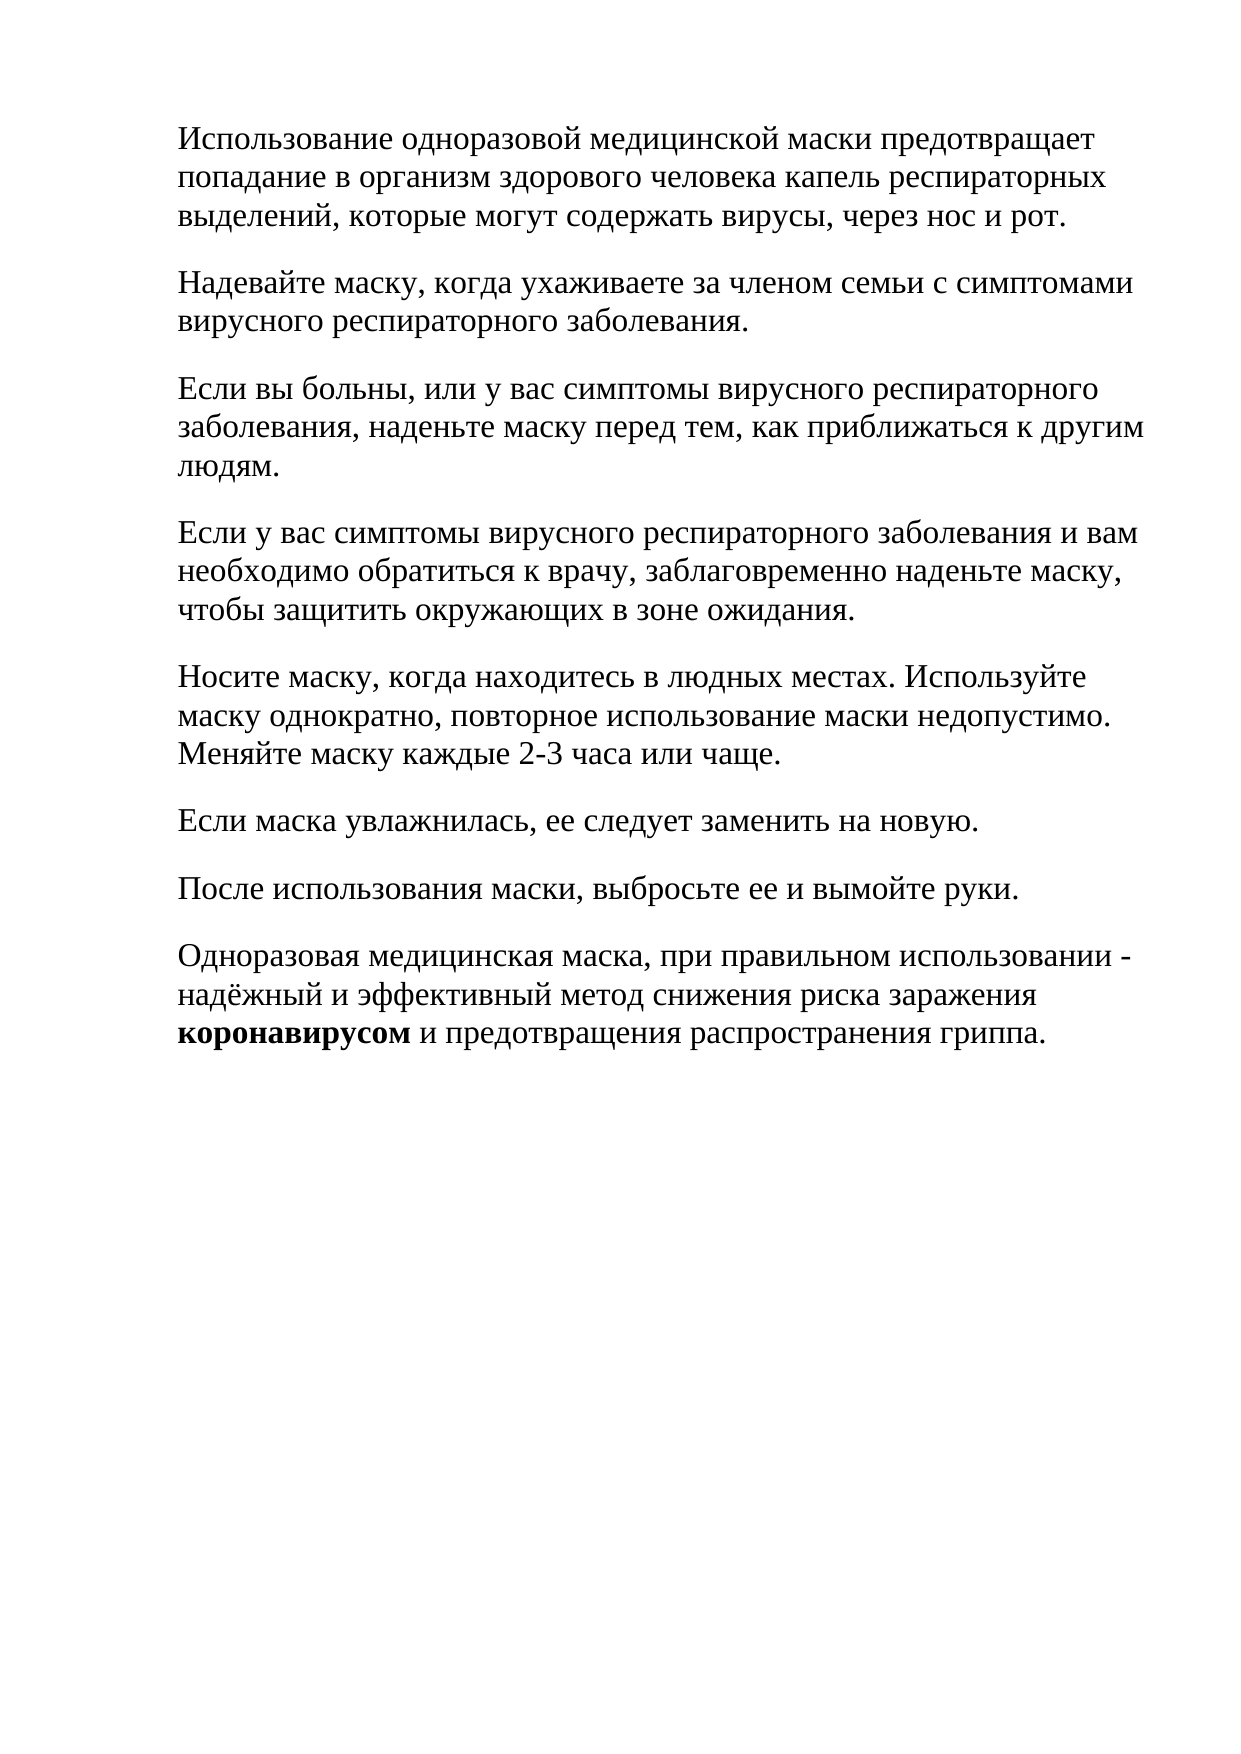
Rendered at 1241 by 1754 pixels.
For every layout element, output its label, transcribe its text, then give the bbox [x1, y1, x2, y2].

text Использование одноразовой медицинской маски предотвращает попадание в организм здорового человека капель респираторных выделений, которые могут содержать вирусы, через нос и рот. [177, 118, 1152, 233]
text Если у вас симптомы вирусного респираторного заболевания и вам необходимо обратиться к врачу, заблаговременно наденьте маску, чтобы защитить окружающих в зоне ожидания. [177, 512, 1152, 627]
text Одноразовая медицинская маска, при правильном использовании - надёжный и эффективный метод снижения риска заражения коронавирусом и предотвращения распространения гриппа. [177, 936, 1152, 1051]
text Носите маску, когда находитесь в людных местах. Используйте маску однократно, повторное использование маски недопустимо. Меняйте маску каждые 2-3 часа или чаще. [177, 656, 1152, 771]
text Надевайте маску, когда ухаживаете за членом семьи с симптомами вирусного респираторного заболевания. [177, 262, 1152, 339]
text Если вы больны, или у вас симптомы вирусного респираторного заболевания, наденьте маску перед тем, как приближаться к другим людям. [177, 368, 1152, 483]
text После использования маски, выбросьте ее и вымойте руки. [177, 868, 1152, 906]
text Если маска увлажнилась, ее следует заменить на новую. [177, 801, 1152, 839]
